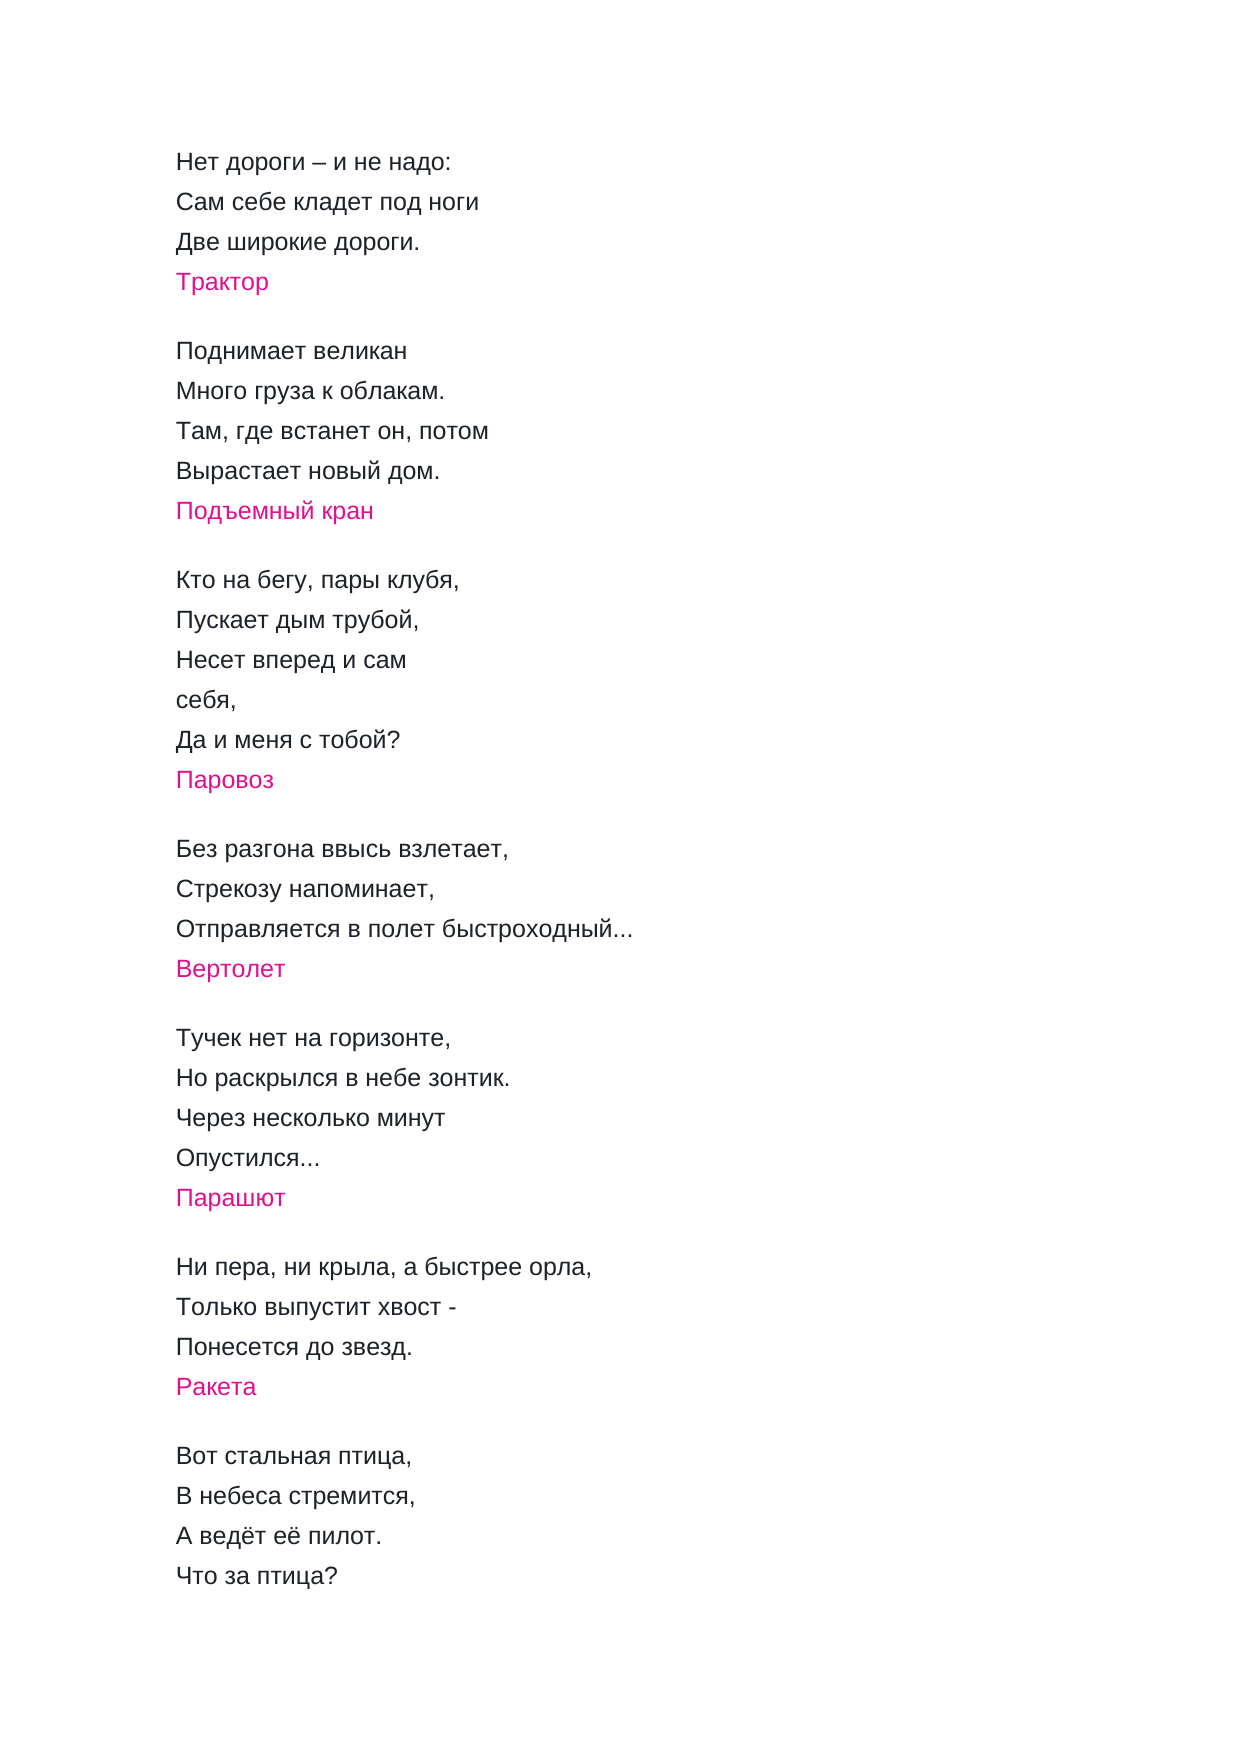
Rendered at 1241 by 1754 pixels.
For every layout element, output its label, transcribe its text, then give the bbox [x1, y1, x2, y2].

table_header Вот стальная птица, В небеса стремится, А ведёт её пилот. Что за птица? [176, 1413, 416, 1590]
table_header Кто на бегу, пары клубя, Пускает дым трубой, Несет вперед и сам себя, Да и меня с тобой? [176, 536, 475, 754]
table_cell Подъемный кран [176, 485, 489, 536]
table_cell Парашют [176, 1172, 511, 1223]
table_header Без разгона ввысь взлетает, Стрекозу напоминает, Отправляется в полет быстроходный... [176, 805, 634, 943]
table_header Поднимает великан Много груза к облакам. Там, где встанет он, потом Вырастает новый дом. [176, 307, 489, 485]
table_cell Трактор [176, 256, 479, 307]
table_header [176, 118, 479, 256]
table_cell Вертолет [176, 943, 634, 994]
table_header Ни пера, ни крыла, а быстрее орла, Только выпустит хвост - Понесется до звезд. [176, 1224, 593, 1361]
table_cell Ракета [176, 1361, 593, 1412]
table_header Тучек нет на горизонте, Но раскрылся в небе зонтик. Через несколько минут Опустился... [176, 994, 511, 1172]
table_cell Паровоз [176, 754, 475, 805]
